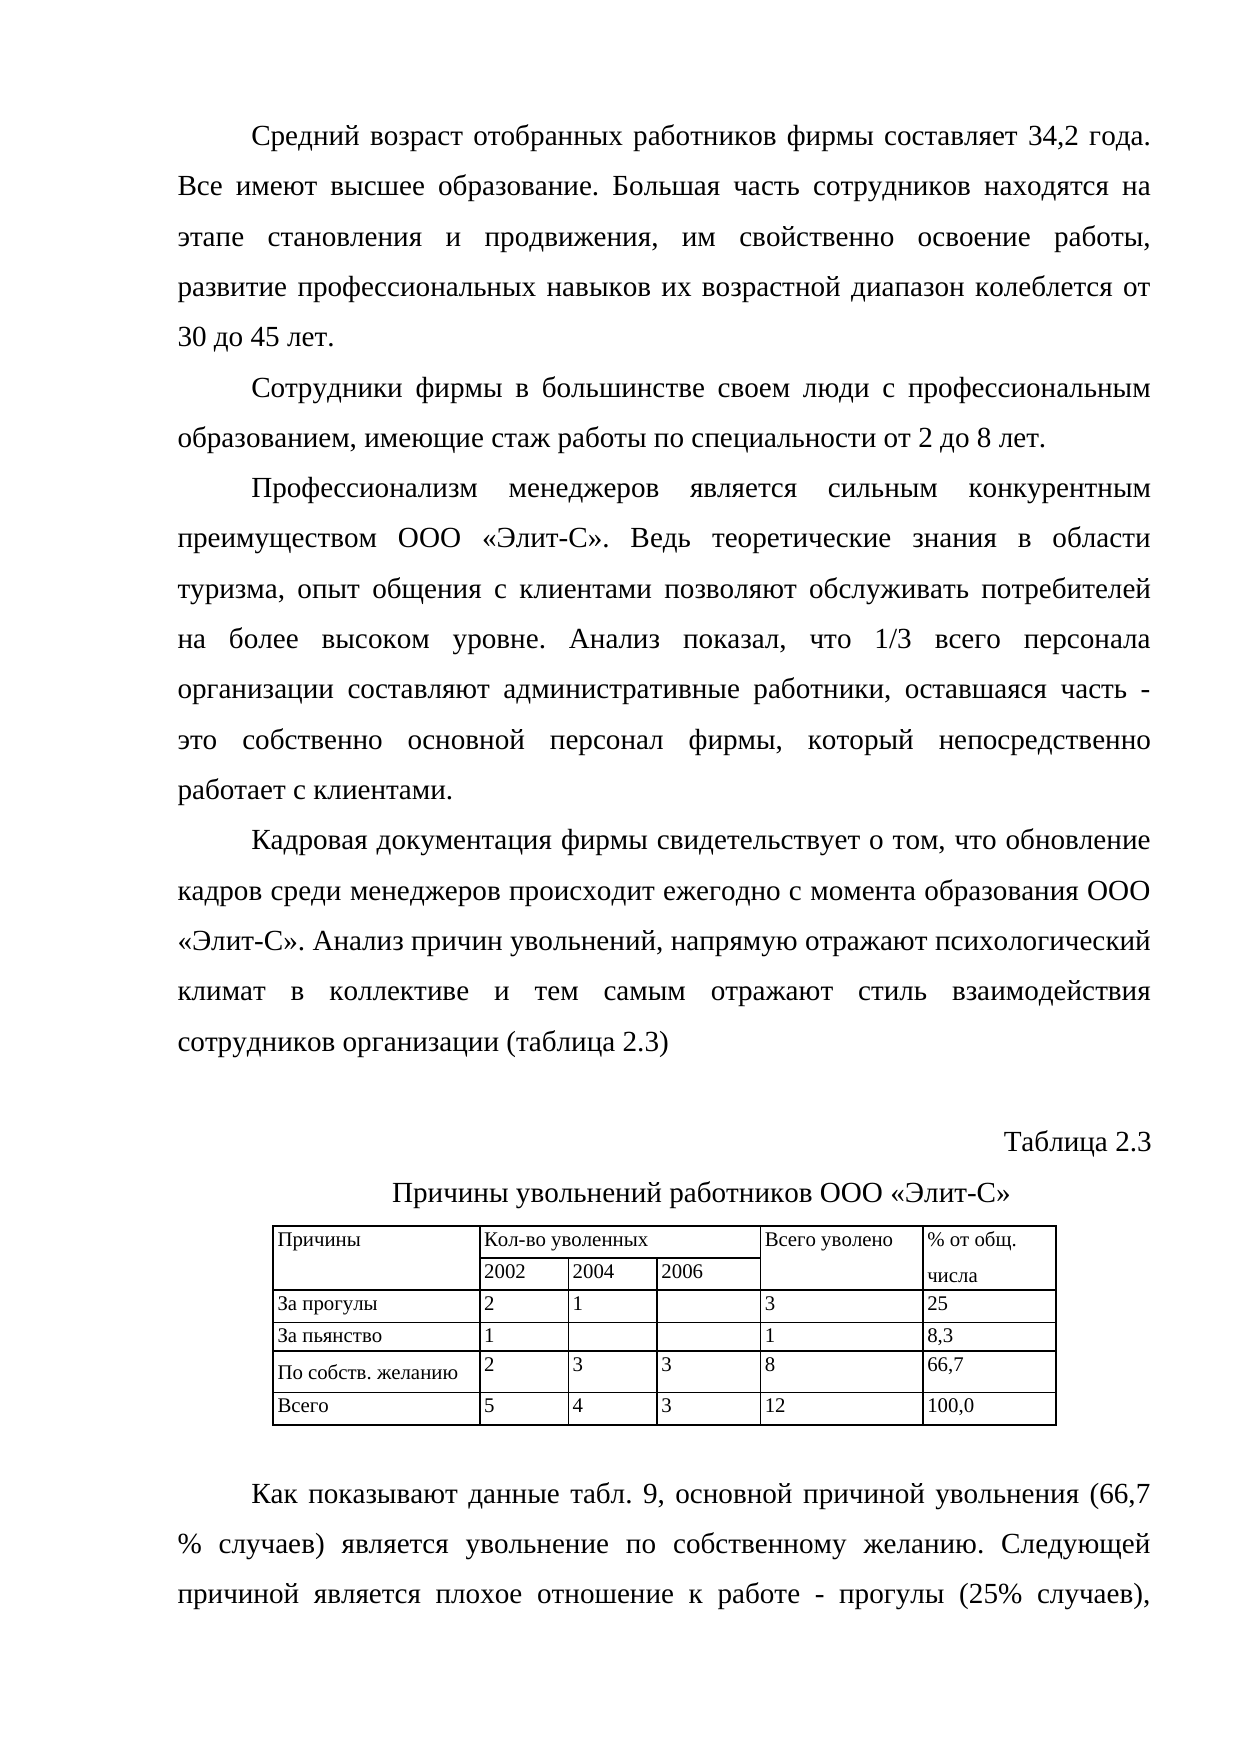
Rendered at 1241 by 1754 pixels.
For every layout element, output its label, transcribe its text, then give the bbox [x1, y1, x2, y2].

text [177, 1476, 1152, 1610]
table_cell 1 [761, 1323, 922, 1350]
table_cell 4 [569, 1393, 656, 1424]
text Средний возраст отобранных работников фирмы составляет 34,2 года. Все имеют высшее образование. Большая часть сотрудников находятся на этапе становления и продвижения, им свойственно освоение работы, развитие профессиональных навыков их возрастной диапазон колеблется от 30 до 45 лет. [177, 118, 1152, 353]
subtitle Таблица 2.3 [177, 1124, 1152, 1158]
table_cell [658, 1323, 760, 1350]
table_header Кол-во уволенных [481, 1227, 760, 1257]
table_cell 66,7 [924, 1352, 1055, 1392]
table_cell За прогулы [274, 1291, 479, 1322]
table_cell 8,3 [924, 1323, 1055, 1350]
table_cell 1 [569, 1291, 656, 1322]
table_header Всего уволено [761, 1227, 922, 1289]
table_cell Всего [274, 1393, 479, 1424]
text Кадровая документация фирмы свидетельствует о том, что обновление кадров среди менеджеров происходит ежегодно с момента образования ООО «Элит-С». Анализ причин увольнений, напрямую отражают психологический климат в коллективе и тем самым отражают стиль взаимодействия сотрудников организации (таблица 2.3) [177, 822, 1152, 1057]
table_cell 100,0 [924, 1393, 1055, 1424]
table_cell За пьянство [274, 1323, 479, 1350]
table_cell 2004 [569, 1259, 656, 1289]
table_cell 5 [481, 1393, 568, 1424]
table_cell 2006 [658, 1259, 760, 1289]
table_cell 25 [924, 1291, 1055, 1322]
table_cell 1 [481, 1323, 568, 1350]
table_cell 2002 [481, 1259, 568, 1289]
table_cell [569, 1323, 656, 1350]
table_cell 8 [761, 1352, 922, 1392]
table_cell 2 [481, 1291, 568, 1322]
text Профессионализм менеджеров является сильным конкурентным преимуществом ООО «Элит-С». Ведь теоретические знания в области туризма, опыт общения с клиентами позволяют обслуживать потребителей на более высоком уровне. Анализ показал, что 1/3 всего персонала организации составляют административные работники, оставшаяся часть - это собственно основной персонал фирмы, который непосредственно работает с клиентами. [177, 470, 1152, 806]
table_cell 3 [761, 1291, 922, 1322]
table_cell [658, 1291, 760, 1322]
table_cell 3 [658, 1352, 760, 1392]
table_cell 12 [761, 1393, 922, 1424]
text Сотрудники фирмы в большинстве своем люди с профессиональным образованием, имеющие стаж работы по специальности от 2 до 8 лет. [177, 370, 1152, 453]
table_cell 3 [569, 1352, 656, 1392]
subtitle Причины увольнений работников ООО «Элит-С» [177, 1175, 1152, 1208]
table_cell 2 [481, 1352, 568, 1392]
table_header Причины [274, 1227, 479, 1289]
table_cell По собств. желанию [274, 1352, 479, 1392]
table_cell 3 [658, 1393, 760, 1424]
